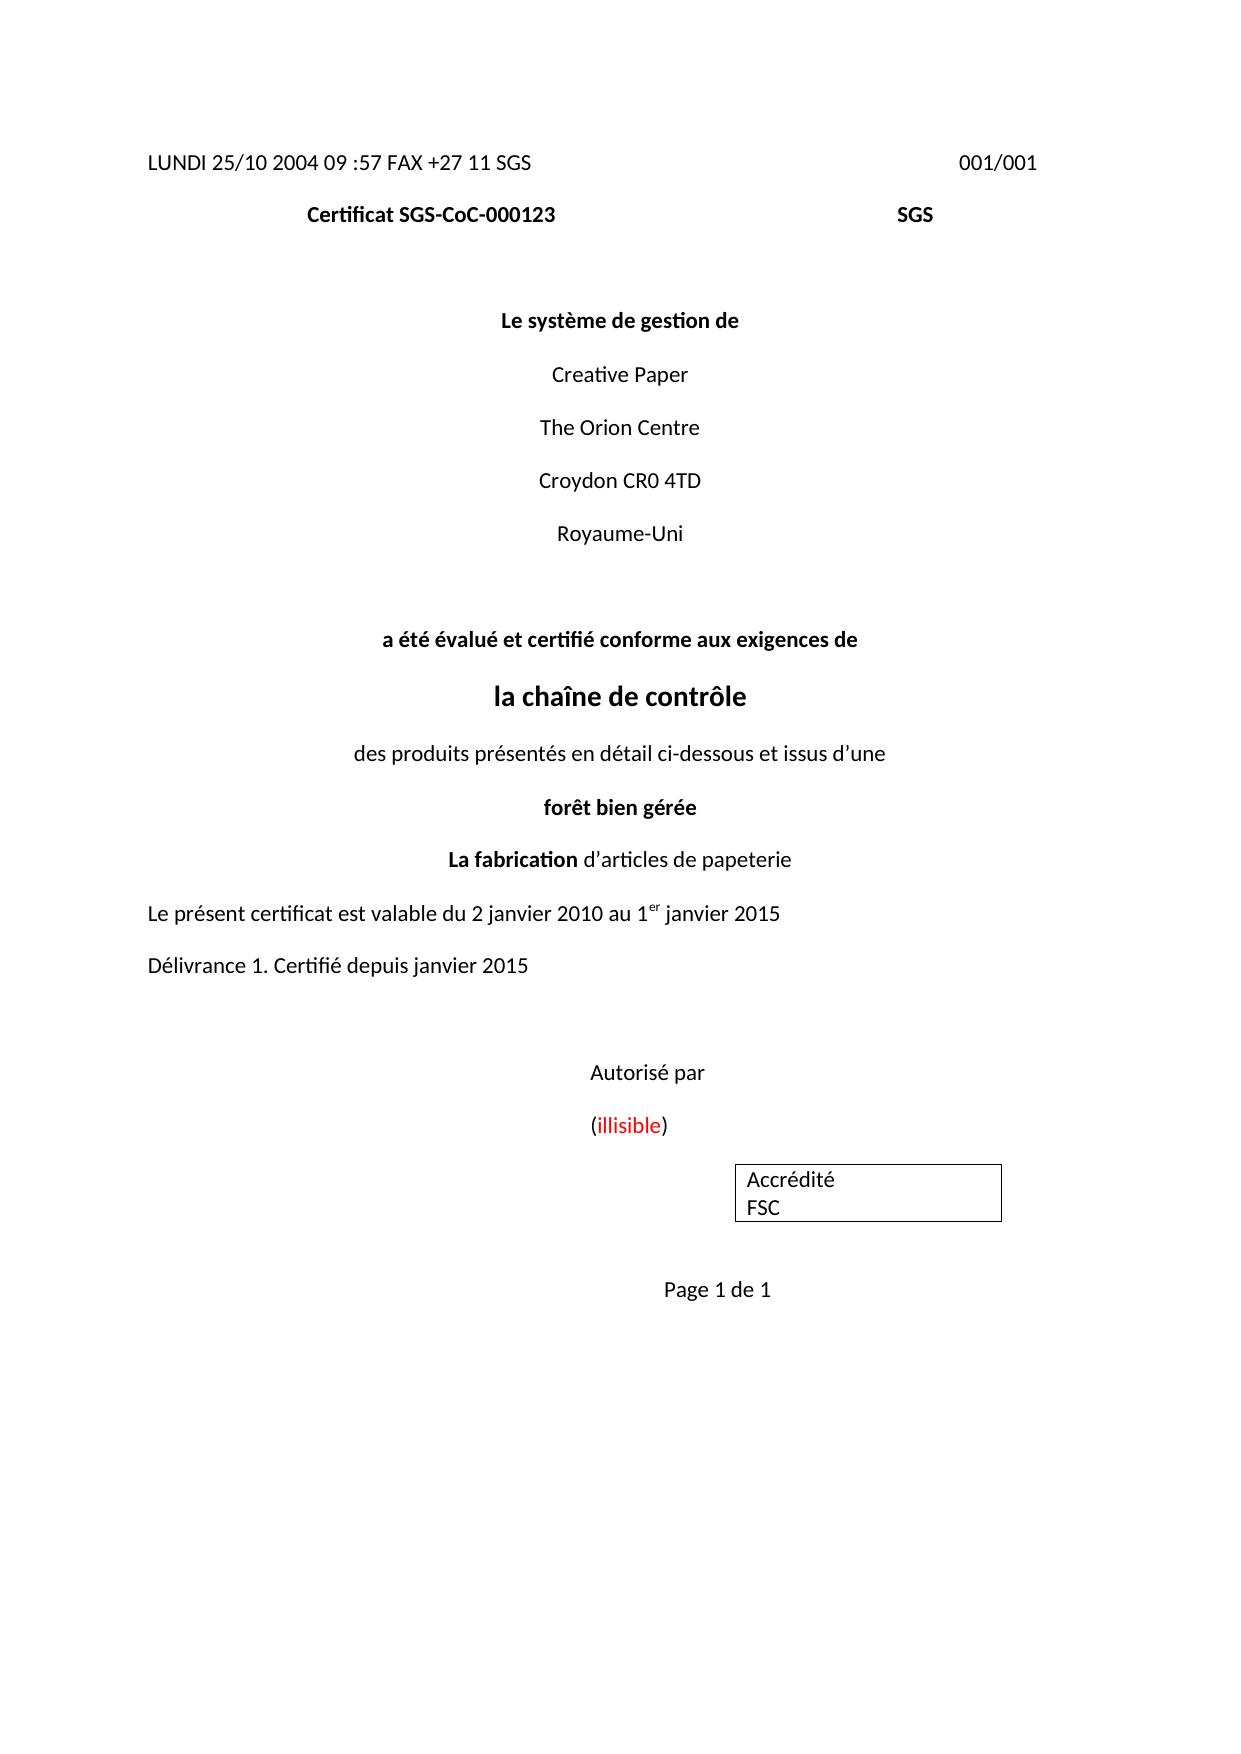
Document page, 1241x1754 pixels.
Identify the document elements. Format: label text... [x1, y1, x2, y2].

text Certificat SGS-CoC-000123 SGS [148, 201, 1093, 229]
text (illisible) [148, 1111, 1093, 1139]
text Autorisé par [516, 1058, 1093, 1086]
text The Orion Centre [148, 413, 1093, 441]
text Délivrance 1. Certifié depuis janvier 2015 [148, 952, 1093, 980]
text Creative Paper [148, 360, 1093, 388]
text Le présent certificat est valable du 2 janvier 2010 au 1er janvier 2015 [148, 899, 1093, 927]
text Croydon CR0 4TD [148, 466, 1093, 494]
text a été évalué et certifié conforme aux exigences de [148, 625, 1093, 653]
text la chaîne de contrôle [148, 678, 1093, 713]
text Page 1 de 1 [148, 1275, 1093, 1303]
text Le système de gestion de [148, 307, 1093, 335]
table_header Accrédité FSC [736, 1165, 1001, 1221]
text forêt bien gérée [148, 793, 1093, 821]
text des produits présentés en détail ci-dessous et issus d’une [148, 739, 1093, 768]
text La fabrication d’articles de papeterie [148, 846, 1093, 874]
text LUNDI 25/10 2004 09 :57 FAX +27 11 SGS 001/001 [148, 148, 1093, 176]
text Royaume-Uni [148, 519, 1093, 547]
